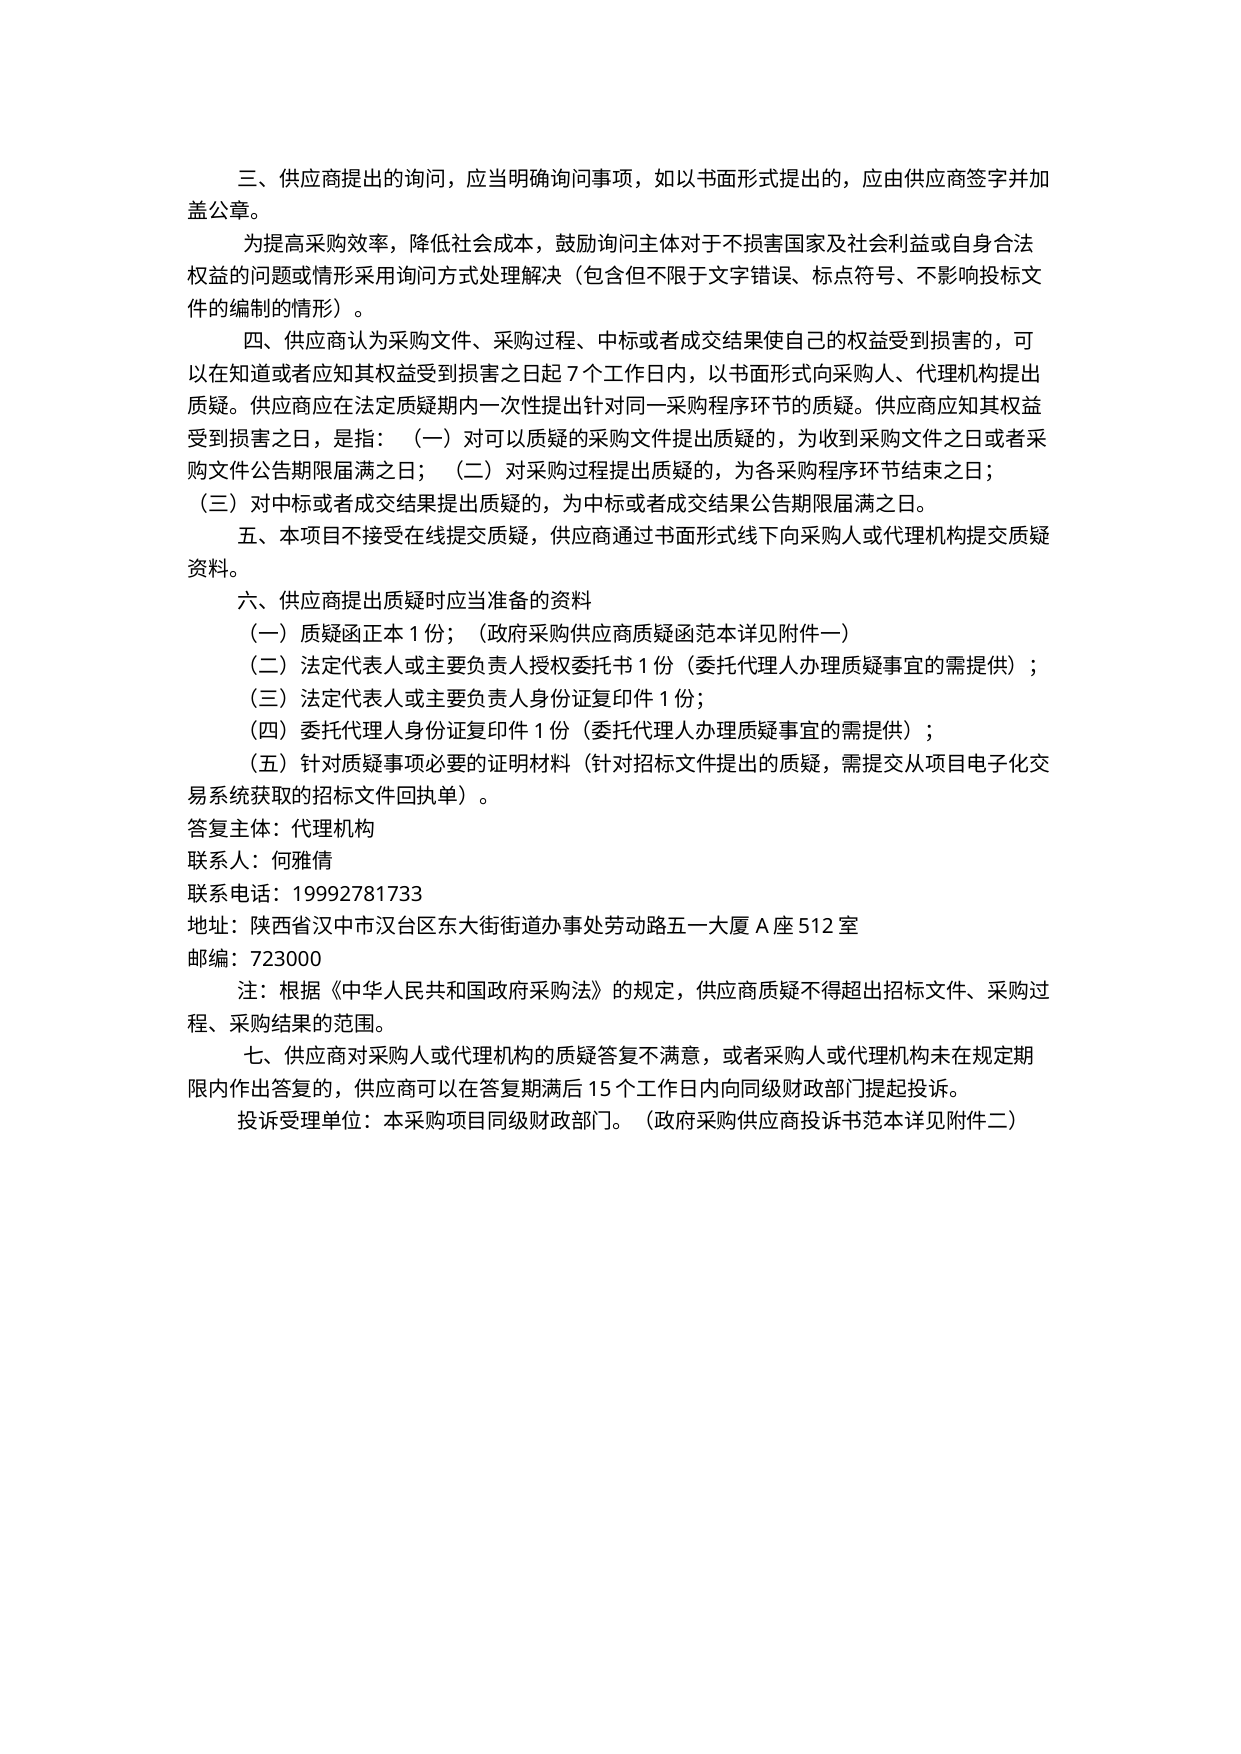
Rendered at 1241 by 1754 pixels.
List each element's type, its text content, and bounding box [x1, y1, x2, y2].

text 邮编：723000 [187, 942, 1053, 974]
text （一）质疑函正本1份；（政府采购供应商质疑函范本详见附件一） [187, 617, 1053, 649]
text 六、供应商提出质疑时应当准备的资料 [187, 584, 1053, 617]
text 注：根据《中华人民共和国政府采购法》的规定，供应商质疑不得超出招标文件、采购过程、采购结果的范围。 [187, 974, 1053, 1039]
text （四）委托代理人身份证复印件1份（委托代理人办理质疑事宜的需提供）； [187, 714, 1053, 747]
text （五）针对质疑事项必要的证明材料（针对招标文件提出的质疑，需提交从项目电子化交易系统获取的招标文件回执单）。 [187, 747, 1053, 812]
text （二）法定代表人或主要负责人授权委托书1份（委托代理人办理质疑事宜的需提供）； [187, 649, 1053, 682]
text 七、供应商对采购人或代理机构的质疑答复不满意，或者采购人或代理机构未在规定期限内作出答复的，供应商可以在答复期满后15个工作日内向同级财政部门提起投诉。 [187, 1039, 1053, 1104]
text 答复主体：代理机构 [187, 812, 1053, 844]
text 投诉受理单位：本采购项目同级财政部门。（政府采购供应商投诉书范本详见附件二） [187, 1104, 1053, 1137]
text 四、供应商认为采购文件、采购过程、中标或者成交结果使自己的权益受到损害的，可以在知道或者应知其权益受到损害之日起7个工作日内，以书面形式向采购人、代理机构提出质疑。供应商应在法定质疑期内一次性提出针对同一采购程序环节的质疑。供应商应知其权益受到损害之日，是指： （一）对可以质疑的采购文件提出质疑的，为收到采购文件之日或者采购文件公告期限届满之日； （二）对采购过程提出质疑的，为各采购程序环节结束之日； （三）对中标或者成交结果提出质疑的，为中标或者成交结果公告期限届满之日。 [187, 324, 1053, 519]
text （三）法定代表人或主要负责人身份证复印件1份； [187, 682, 1053, 714]
text 为提高采购效率，降低社会成本，鼓励询问主体对于不损害国家及社会利益或自身合法权益的问题或情形采用询问方式处理解决（包含但不限于文字错误、标点符号、不影响投标文件的编制的情形）。 [187, 227, 1053, 324]
text 三、供应商提出的询问，应当明确询问事项，如以书面形式提出的，应由供应商签字并加盖公章。 [187, 162, 1053, 227]
text 联系人：何雅倩 [187, 844, 1053, 877]
text 联系电话：19992781733 [187, 877, 1053, 909]
text 地址：陕西省汉中市汉台区东大街街道办事处劳动路五一大厦 A座512室 [187, 909, 1053, 942]
text 五、本项目不接受在线提交质疑，供应商通过书面形式线下向采购人或代理机构提交质疑资料。 [187, 519, 1053, 584]
